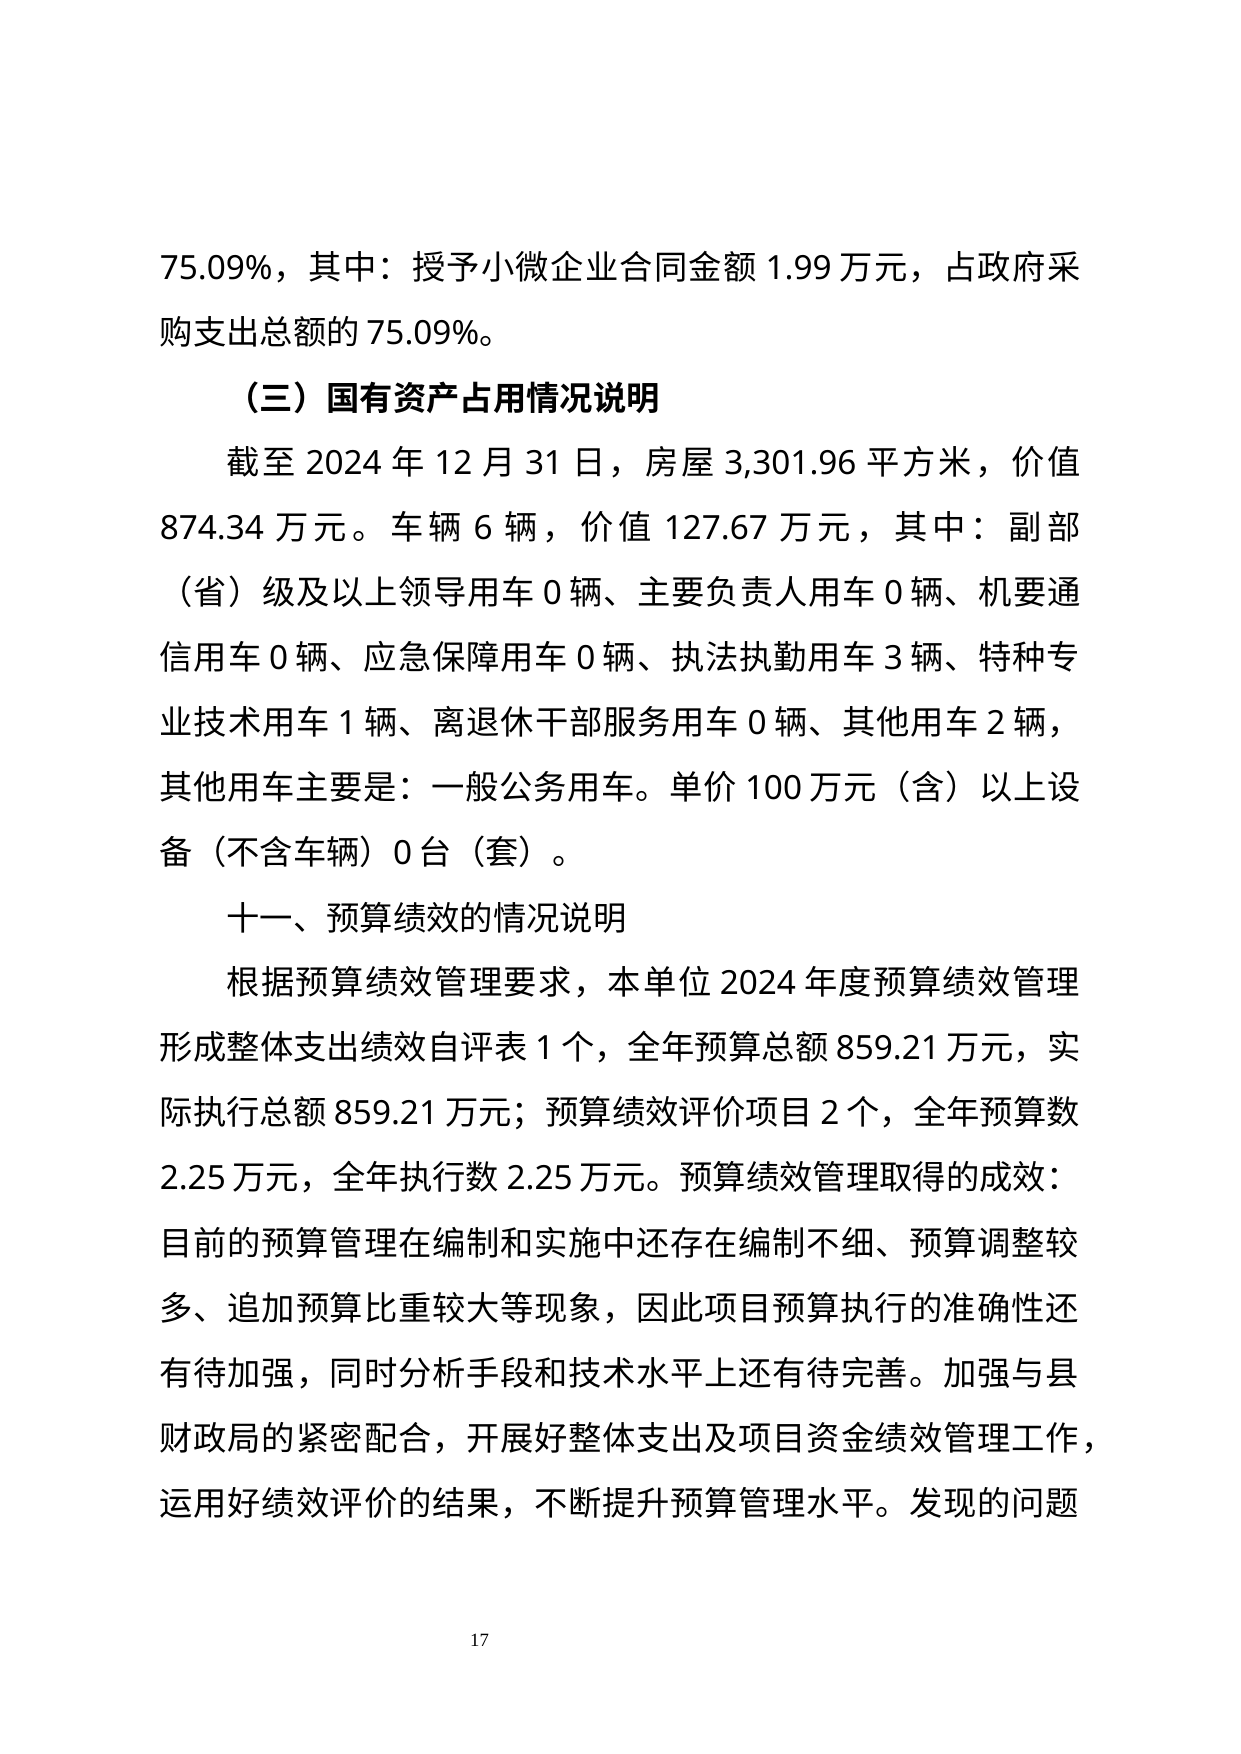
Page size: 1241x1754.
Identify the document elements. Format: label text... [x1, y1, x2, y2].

text 十一、预算绩效的情况说明 [159, 883, 1081, 948]
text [159, 948, 1081, 1533]
text 截至2024年12月31日，房屋3,301.96平方米，价值874.34万元。车辆6辆，价值127.67万元，其中：副部（省）级及以上领导用车0辆、主要负责人用车0辆、机要通信用车0辆、应急保障用车0辆、执法执勤用车3辆、特种专业技术用车1辆、离退休干部服务用车0辆、其他用车2辆，其他用车主要是：一般公务用车。单价100万元（含）以上设备（不含车辆）0台（套）。 [159, 428, 1081, 883]
text （三）国有资产占用情况说明 [159, 363, 1081, 428]
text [159, 233, 1081, 363]
